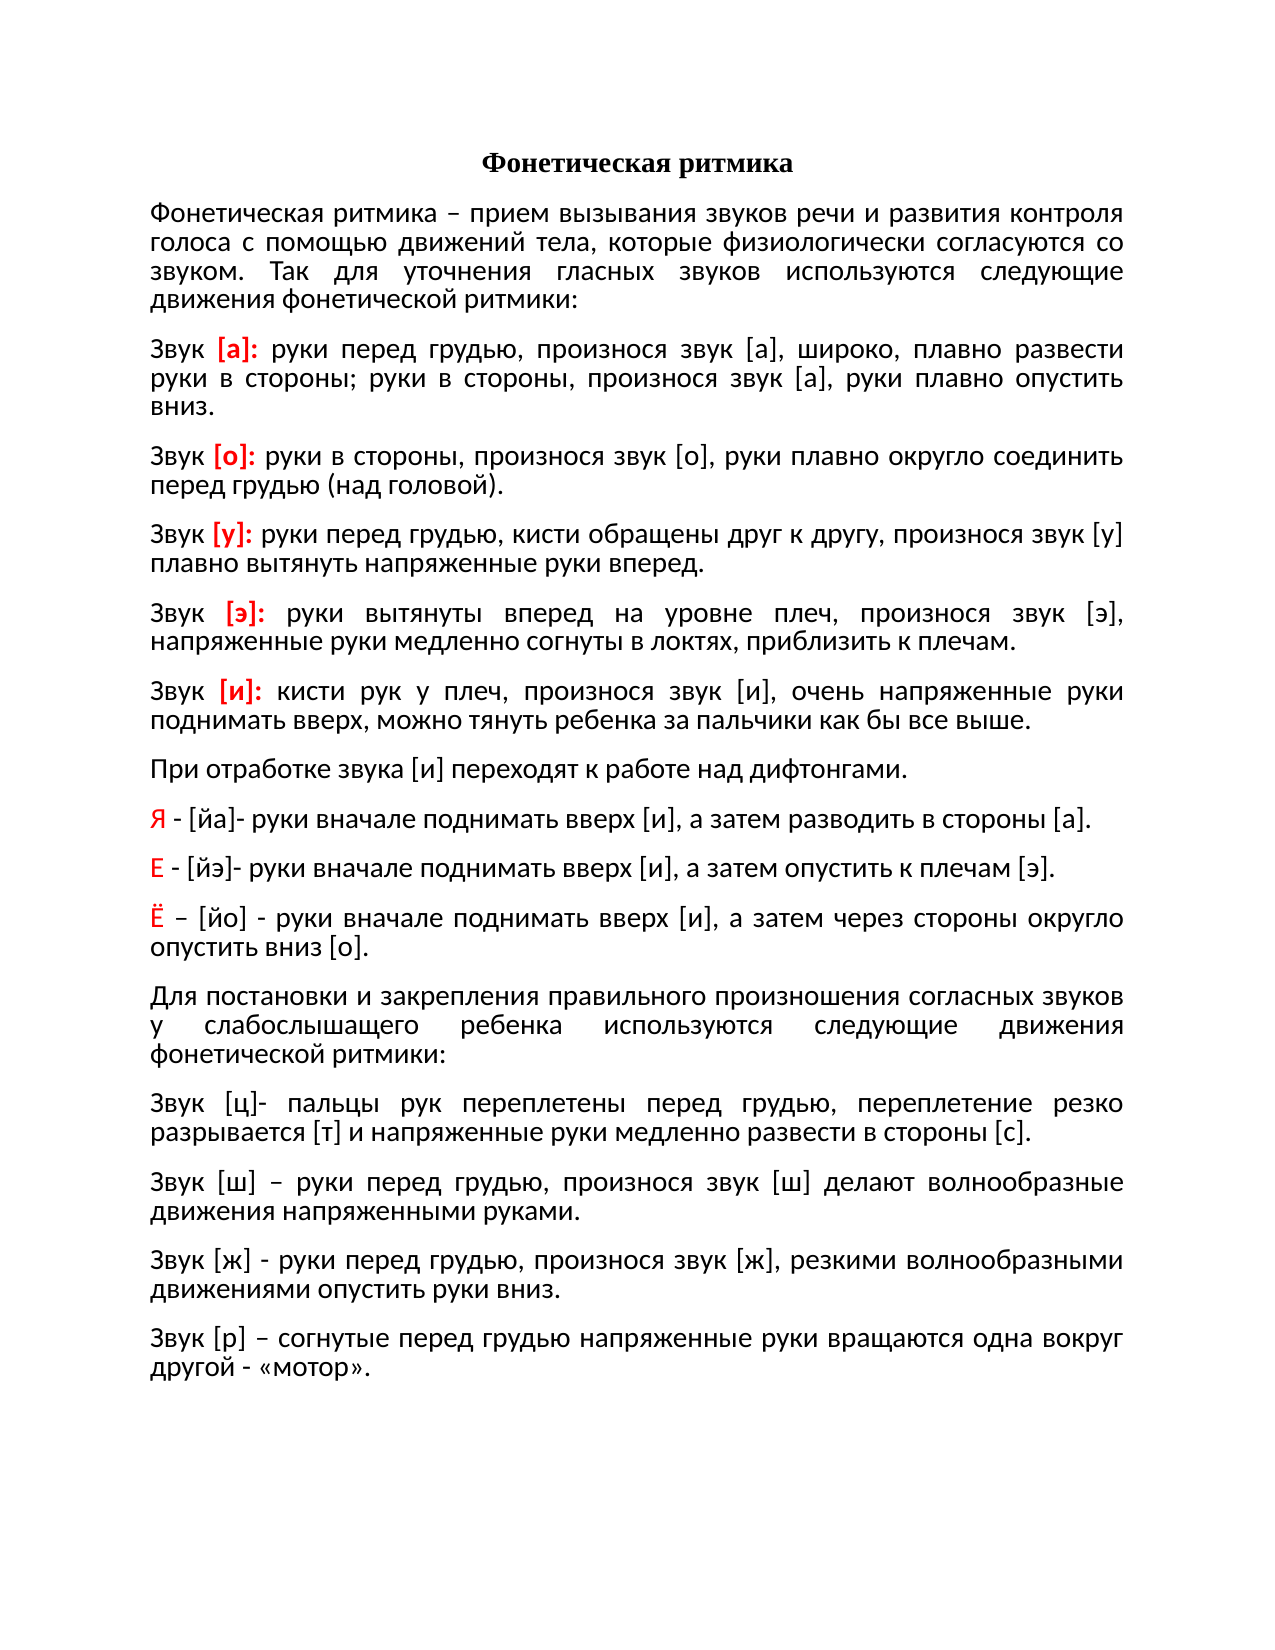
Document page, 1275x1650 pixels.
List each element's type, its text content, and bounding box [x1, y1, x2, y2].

text Я - [йа]- руки вначале поднимать вверх [и], а затем разводить в стороны [а]. [150, 805, 1125, 834]
text Звук [э]: руки вытянуты вперед на уровне плеч, произнося звук [э], напряженные руки медленно согнуты в локтях, приблизить к плечам. [150, 599, 1125, 657]
text Звук [у]: руки перед грудью, кисти обращены друг к другу, произнося звук [у] плавно вытянуть напряженные руки вперед. [150, 521, 1125, 578]
text При отработке звука [и] переходят к работе над дифтонгами. [150, 756, 1125, 784]
text Звук [ш] – руки перед грудью, произнося звук [ш] делают волнообразные движения напряженными руками. [150, 1168, 1125, 1226]
text Звук [о]: руки в стороны, произнося звук [о], руки плавно округло соединить перед грудью (над головой). [150, 442, 1125, 500]
text Звук [и]: кисти рук у плеч, произнося звук [и], очень напряженные руки поднимать вверх, можно тянуть ребенка за пальчики как бы все выше. [150, 677, 1125, 735]
text Для постановки и закрепления правильного произношения согласных звуков у слабослышащего ребенка используются следующие движения фонетической ритмики: [150, 983, 1125, 1069]
text Звук [ж] - руки перед грудью, произнося звук [ж], резкими волнообразными движениями опустить руки вниз. [150, 1247, 1125, 1304]
text Фонетическая ритмика [150, 150, 1125, 179]
text Е - [йэ]- руки вначале поднимать вверх [и], а затем опустить к плечам [э]. [150, 855, 1125, 884]
text Фонетическая ритмика – прием вызывания звуков речи и развития контроля голоса с помощью движений тела, которые физиологически согласуются со звуком. Так для уточнения гласных звуков используются следующие движения фонетической ритмики: [150, 199, 1125, 314]
text Звук [ц]- пальцы рук переплетены перед грудью, переплетение резко разрывается [т] и напряженные руки медленно развести в стороны [с]. [150, 1090, 1125, 1147]
text Звук [а]: руки перед грудью, произнося звук [а], широко, плавно развести руки в стороны; руки в стороны, произнося звук [а], руки плавно опустить вниз. [150, 335, 1125, 422]
text Ё – [йо] - руки вначале поднимать вверх [и], а затем через стороны округло опустить вниз [о]. [150, 904, 1125, 962]
text Звук [р] – согнутые перед грудью напряженные руки вращаются одна вокруг другой - «мотор». [150, 1325, 1125, 1382]
